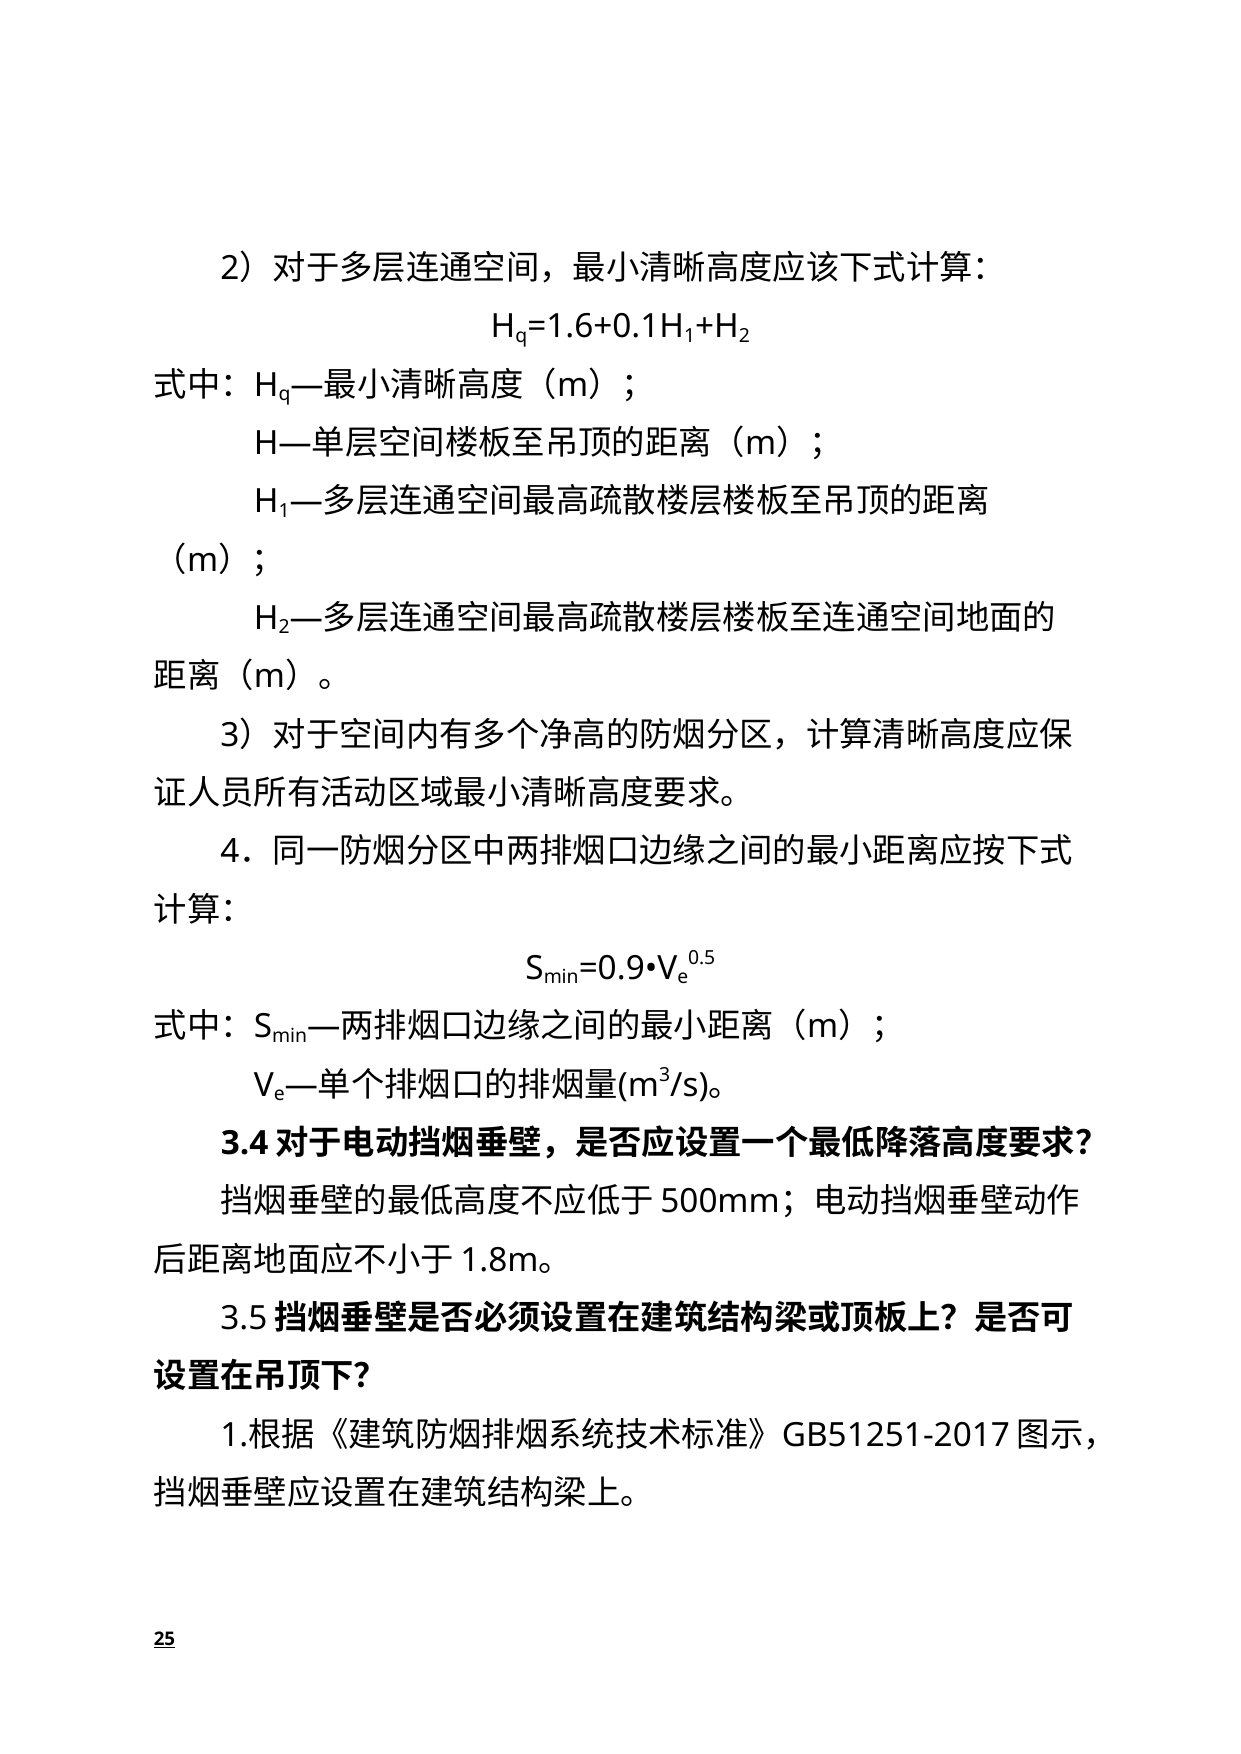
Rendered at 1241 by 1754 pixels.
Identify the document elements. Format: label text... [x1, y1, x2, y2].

text 1.根据《建筑防烟排烟系统技术标准》GB51251-2017图示，挡烟垂壁应设置在建筑结构梁上。 [153, 1399, 1087, 1516]
text H2—多层连通空间最高疏散楼层楼板至连通空间地面的距离（m）。 [153, 583, 1087, 699]
text 式中：Smin—两排烟口边缘之间的最小距离（m）； [153, 991, 1087, 1049]
text H1—多层连通空间最高疏散楼层楼板至吊顶的距离（m）； [153, 466, 1087, 583]
text 挡烟垂壁的最低高度不应低于500mm；电动挡烟垂壁动作后距离地面应不小于1.8m。 [153, 1166, 1087, 1283]
text 2）对于多层连通空间，最小清晰高度应该下式计算： [153, 233, 1087, 291]
text 式中：Hq—最小清晰高度（m）； [153, 349, 1087, 408]
text H—单层空间楼板至吊顶的距离（m）； [153, 408, 1087, 466]
text Smin=0.9•Ve0.5 [153, 933, 1087, 991]
text 3.4对于电动挡烟垂壁，是否应设置一个最低降落高度要求？ [153, 1108, 1087, 1166]
text Hq=1.6+0.1H1+H2 [153, 291, 1087, 349]
text 4．同一防烟分区中两排烟口边缘之间的最小距离应按下式计算： [153, 816, 1087, 933]
text 3.5挡烟垂壁是否必须设置在建筑结构梁或顶板上？是否可设置在吊顶下？ [153, 1283, 1087, 1399]
text Ve—单个排烟口的排烟量(m3/s)。 [153, 1049, 1087, 1108]
text 3）对于空间内有多个净高的防烟分区，计算清晰高度应保证人员所有活动区域最小清晰高度要求。 [153, 699, 1087, 816]
